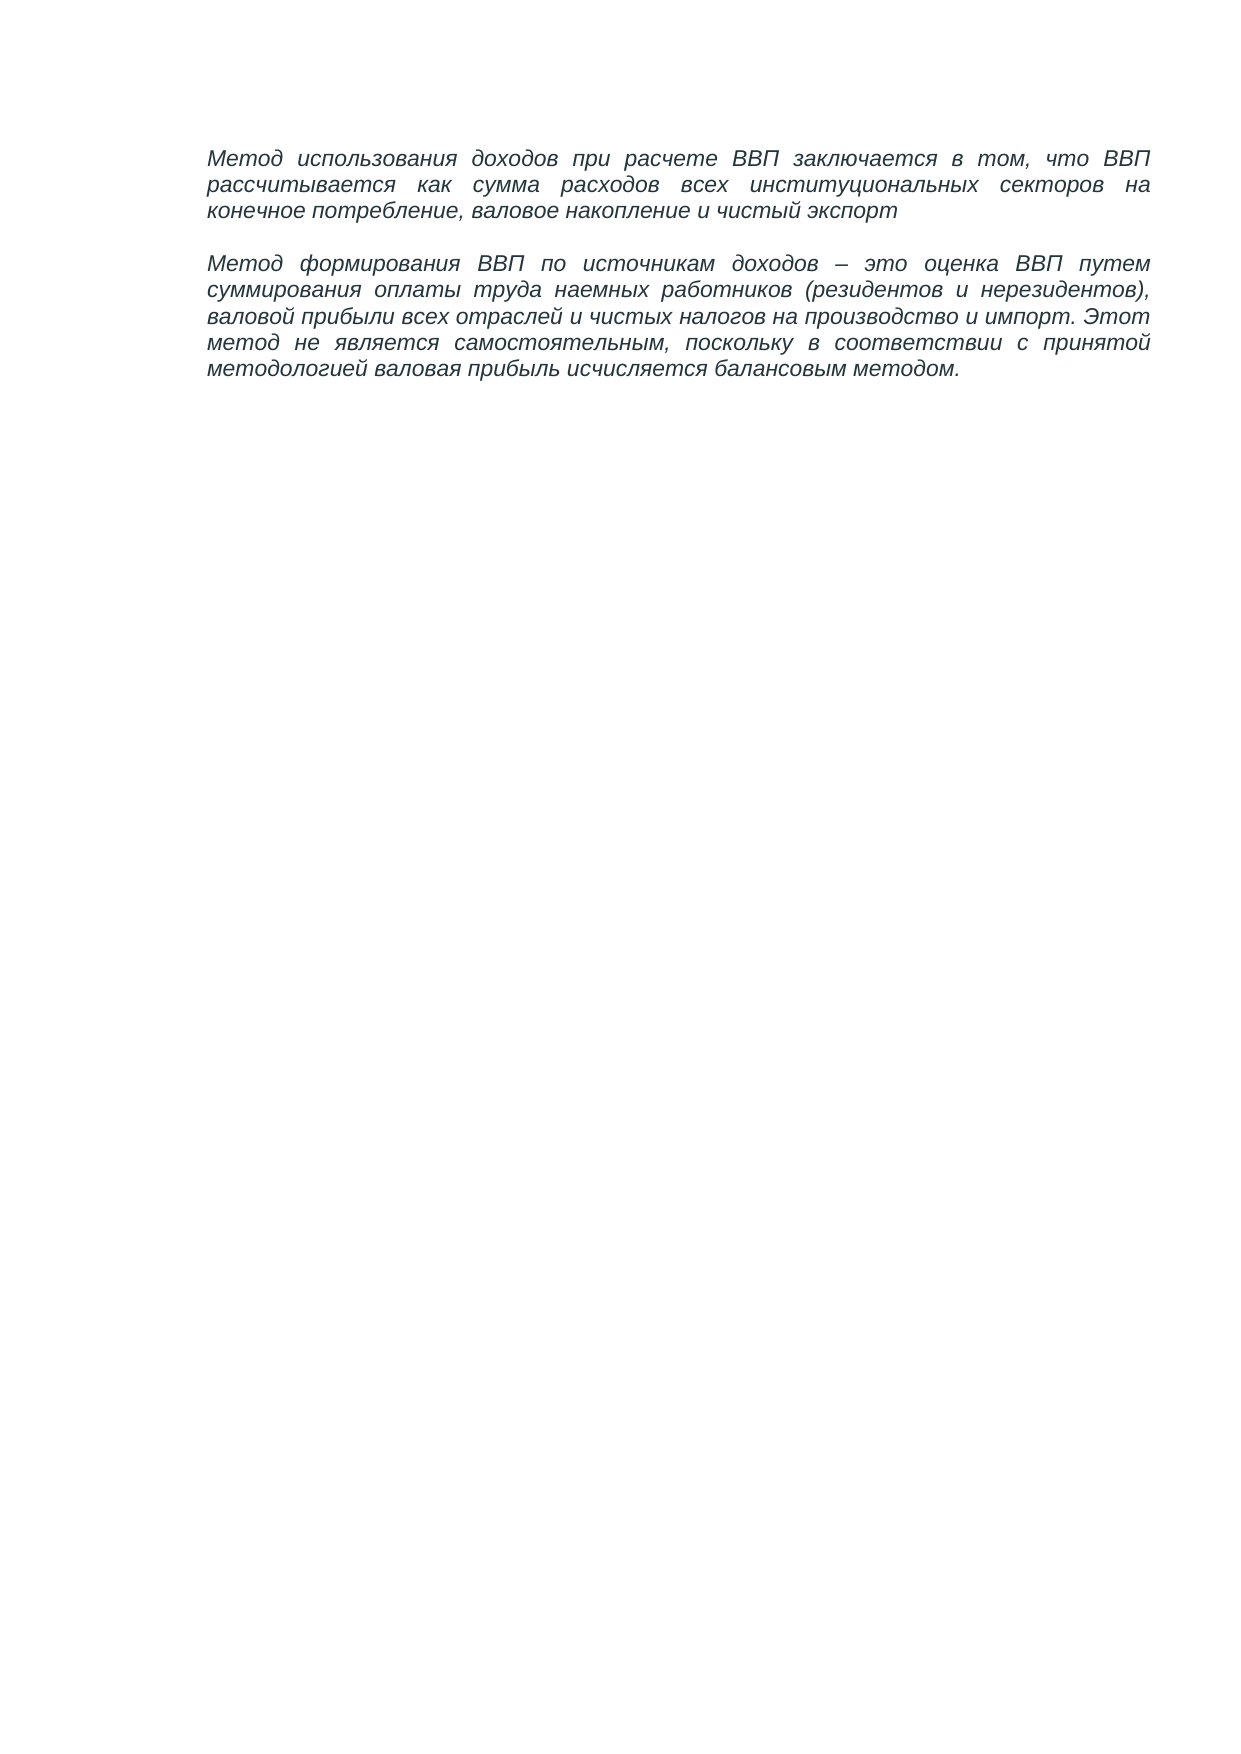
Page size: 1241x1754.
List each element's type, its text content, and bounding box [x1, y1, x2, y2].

text Метод использования доходов при расчете ВВП заключается в том, что ВВП рассчитывается как сумма расходов всех институциональных секторов на конечное потребление, валовое накопление и чистый экспорт [207, 144, 1152, 223]
text Метод формирования ВВП по источникам доходов – это оценка ВВП путем суммирования оплаты труда наемных работников (резидентов и нерезидентов), валовой прибыли всех отраслей и чистых налогов на производство и импорт. Этот метод не является самостоятельным, поскольку в соответствии с принятой методологией валовая прибыль исчисляется балансовым методом. [207, 250, 1152, 382]
